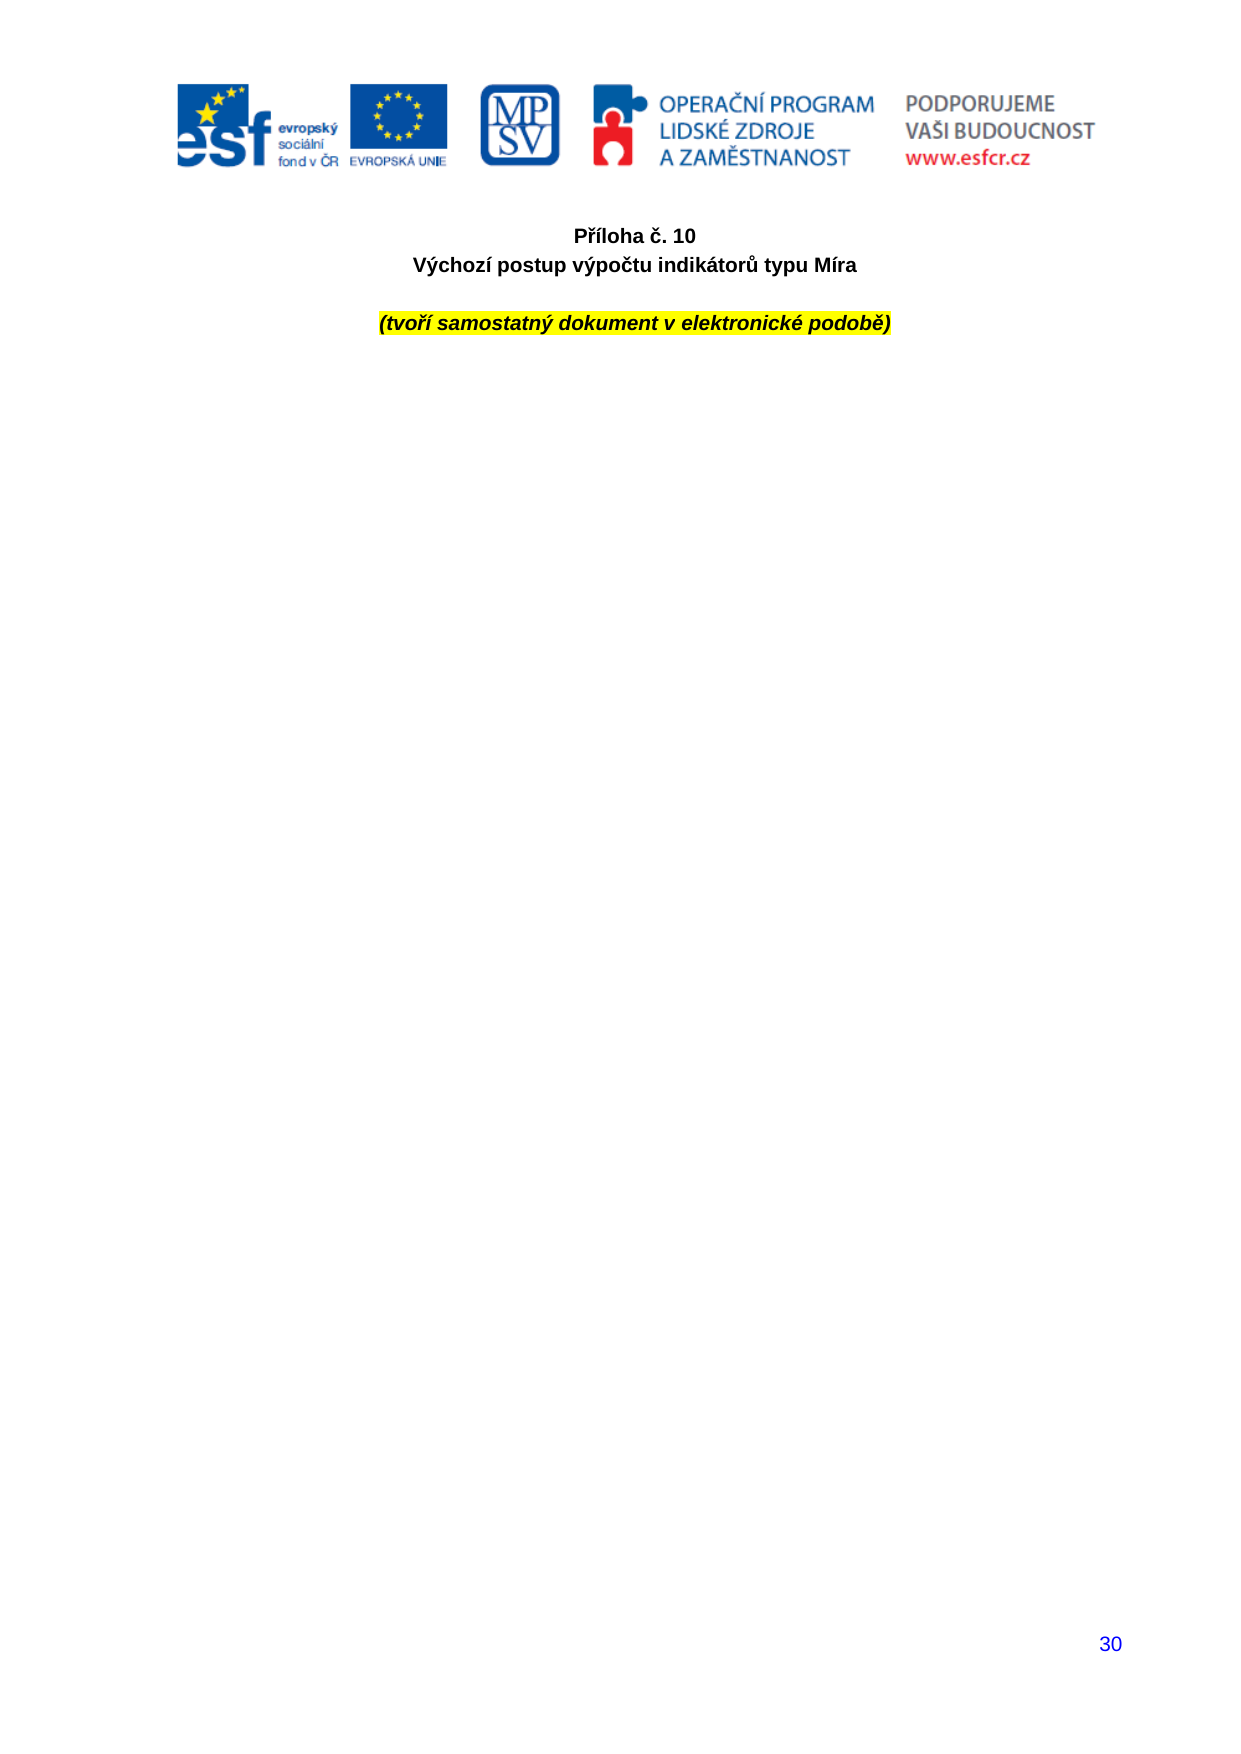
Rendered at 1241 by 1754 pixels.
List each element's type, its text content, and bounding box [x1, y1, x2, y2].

text Příloha č. 10 [148, 218, 1122, 248]
text Výchozí postup výpočtu indikátorů typu Míra [148, 248, 1122, 277]
text (tvoří samostatný dokument v elektronické podobě) [148, 306, 1122, 335]
